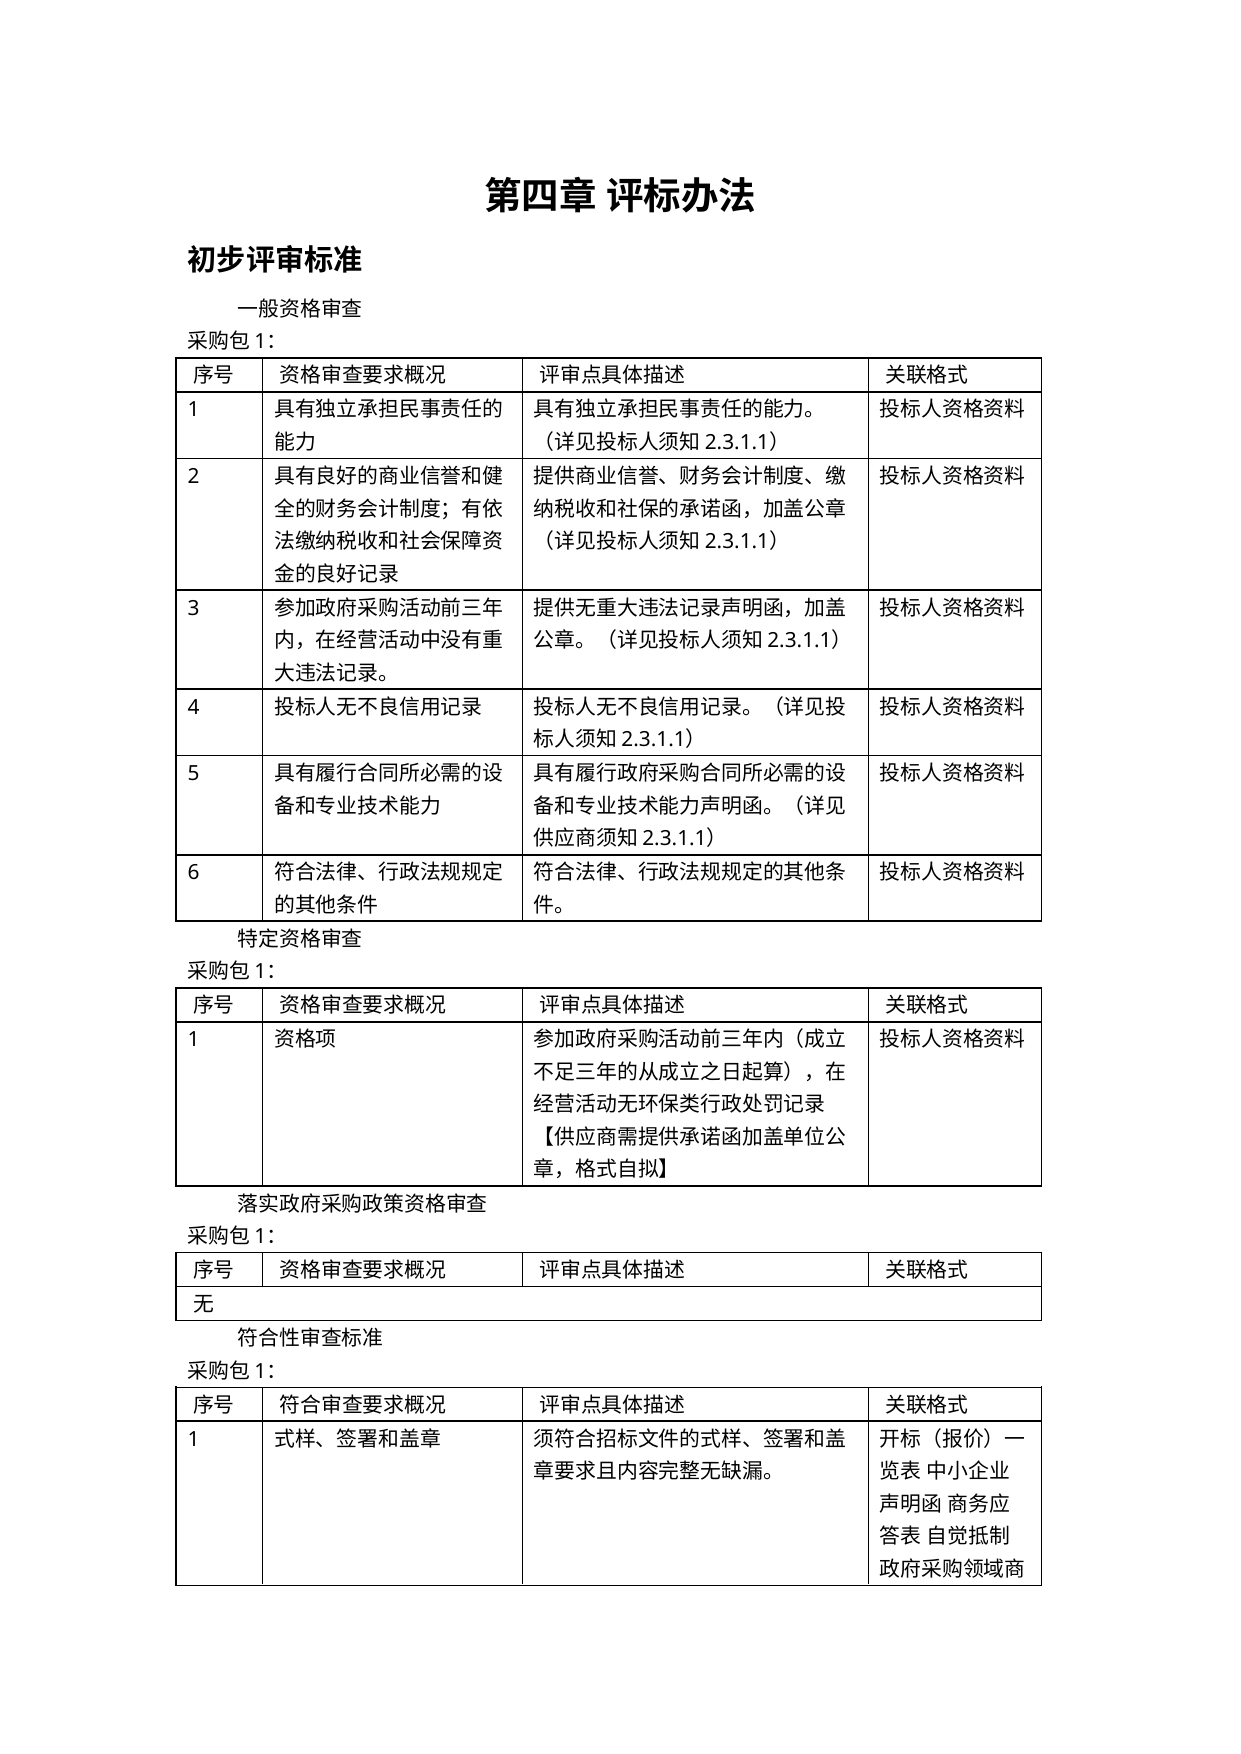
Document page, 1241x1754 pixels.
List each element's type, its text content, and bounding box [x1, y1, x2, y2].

table_cell 参加政府采购活动前三年内（成立不足三年的从成立之日起算），在经营活动无环保类行政处罚记录【供应商需提供承诺函加盖单位公章，格式自拟】 [523, 1023, 868, 1185]
table_cell 1 [177, 1023, 262, 1185]
table_cell 符合法律、行政法规规定的其他条件 [263, 856, 522, 920]
table_cell 投标人无不良信用记录 [263, 690, 522, 755]
text 符合性审查标准 [187, 1321, 1053, 1354]
table_cell 6 [177, 856, 262, 920]
table_cell 投标人资格资料 [869, 591, 1041, 688]
table_cell 具有良好的商业信誉和健全的财务会计制度；有依法缴纳税收和社会保障资金的良好记录 [263, 459, 522, 589]
table_cell 提供无重大违法记录声明函，加盖公章。（详见投标人须知2.3.1.1） [523, 591, 868, 688]
text 第四章 评标办法 [187, 162, 1053, 227]
text 采购包1： [187, 1354, 1053, 1386]
table_cell 3 [177, 591, 262, 688]
table_header 关联格式 [869, 1388, 1041, 1420]
table_header 评审点具体描述 [523, 989, 868, 1021]
table_cell 参加政府采购活动前三年内，在经营活动中没有重大违法记录。 [263, 591, 522, 688]
table_header 序号 [177, 989, 262, 1021]
table_header 资格审查要求概况 [263, 989, 522, 1021]
text 特定资格审查 [187, 922, 1053, 954]
table_cell 具有履行政府采购合同所必需的设备和专业技术能力声明函。（详见供应商须知2.3.1.1） [523, 756, 868, 854]
text 采购包1： [187, 1219, 1053, 1252]
table_cell 2 [177, 459, 262, 589]
table_header 资格审查要求概况 [263, 1253, 522, 1286]
table_cell 投标人资格资料 [869, 393, 1041, 458]
table_cell 具有独立承担民事责任的能力 [263, 393, 522, 458]
table_cell 提供商业信誉、财务会计制度、缴纳税收和社保的承诺函，加盖公章（详见投标人须知2.3.1.1） [523, 459, 868, 589]
table_cell 投标人无不良信用记录。（详见投标人须知2.3.1.1） [523, 690, 868, 755]
table_header 关联格式 [869, 989, 1041, 1021]
table_cell 5 [177, 756, 262, 854]
table_header 评审点具体描述 [523, 1253, 868, 1286]
text 采购包1： [187, 324, 1053, 357]
table_cell 具有独立承担民事责任的能力。（详见投标人须知2.3.1.1） [523, 393, 868, 458]
table_cell 投标人资格资料 [869, 856, 1041, 920]
text 落实政府采购政策资格审查 [187, 1187, 1053, 1219]
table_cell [523, 1422, 868, 1584]
table_cell 投标人资格资料 [869, 690, 1041, 755]
table_cell 式样、签署和盖章 [263, 1422, 522, 1584]
table_cell 1 [177, 393, 262, 458]
table_cell 具有履行合同所必需的设备和专业技术能力 [263, 756, 522, 854]
table_cell 资格项 [263, 1023, 522, 1185]
table_header 序号 [177, 1388, 262, 1420]
table_header 关联格式 [869, 1253, 1041, 1286]
text 采购包1： [187, 954, 1053, 987]
table_header 关联格式 [869, 359, 1041, 391]
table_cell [869, 1422, 1041, 1584]
table_header 评审点具体描述 [523, 1388, 868, 1420]
table_header 评审点具体描述 [523, 359, 868, 391]
table_header 资格审查要求概况 [263, 359, 522, 391]
table_cell 投标人资格资料 [869, 459, 1041, 589]
table_cell 符合法律、行政法规规定的其他条件。 [523, 856, 868, 920]
text 初步评审标准 [187, 227, 1053, 292]
table_cell 1 [177, 1422, 262, 1584]
table_header 符合审查要求概况 [263, 1388, 522, 1420]
table_cell 投标人资格资料 [869, 756, 1041, 854]
text 一般资格审查 [187, 292, 1053, 324]
table_cell 4 [177, 690, 262, 755]
table_header 序号 [177, 359, 262, 391]
table_cell 无 [177, 1287, 1041, 1320]
table_header 序号 [177, 1253, 262, 1286]
table_cell 投标人资格资料 [869, 1023, 1041, 1185]
